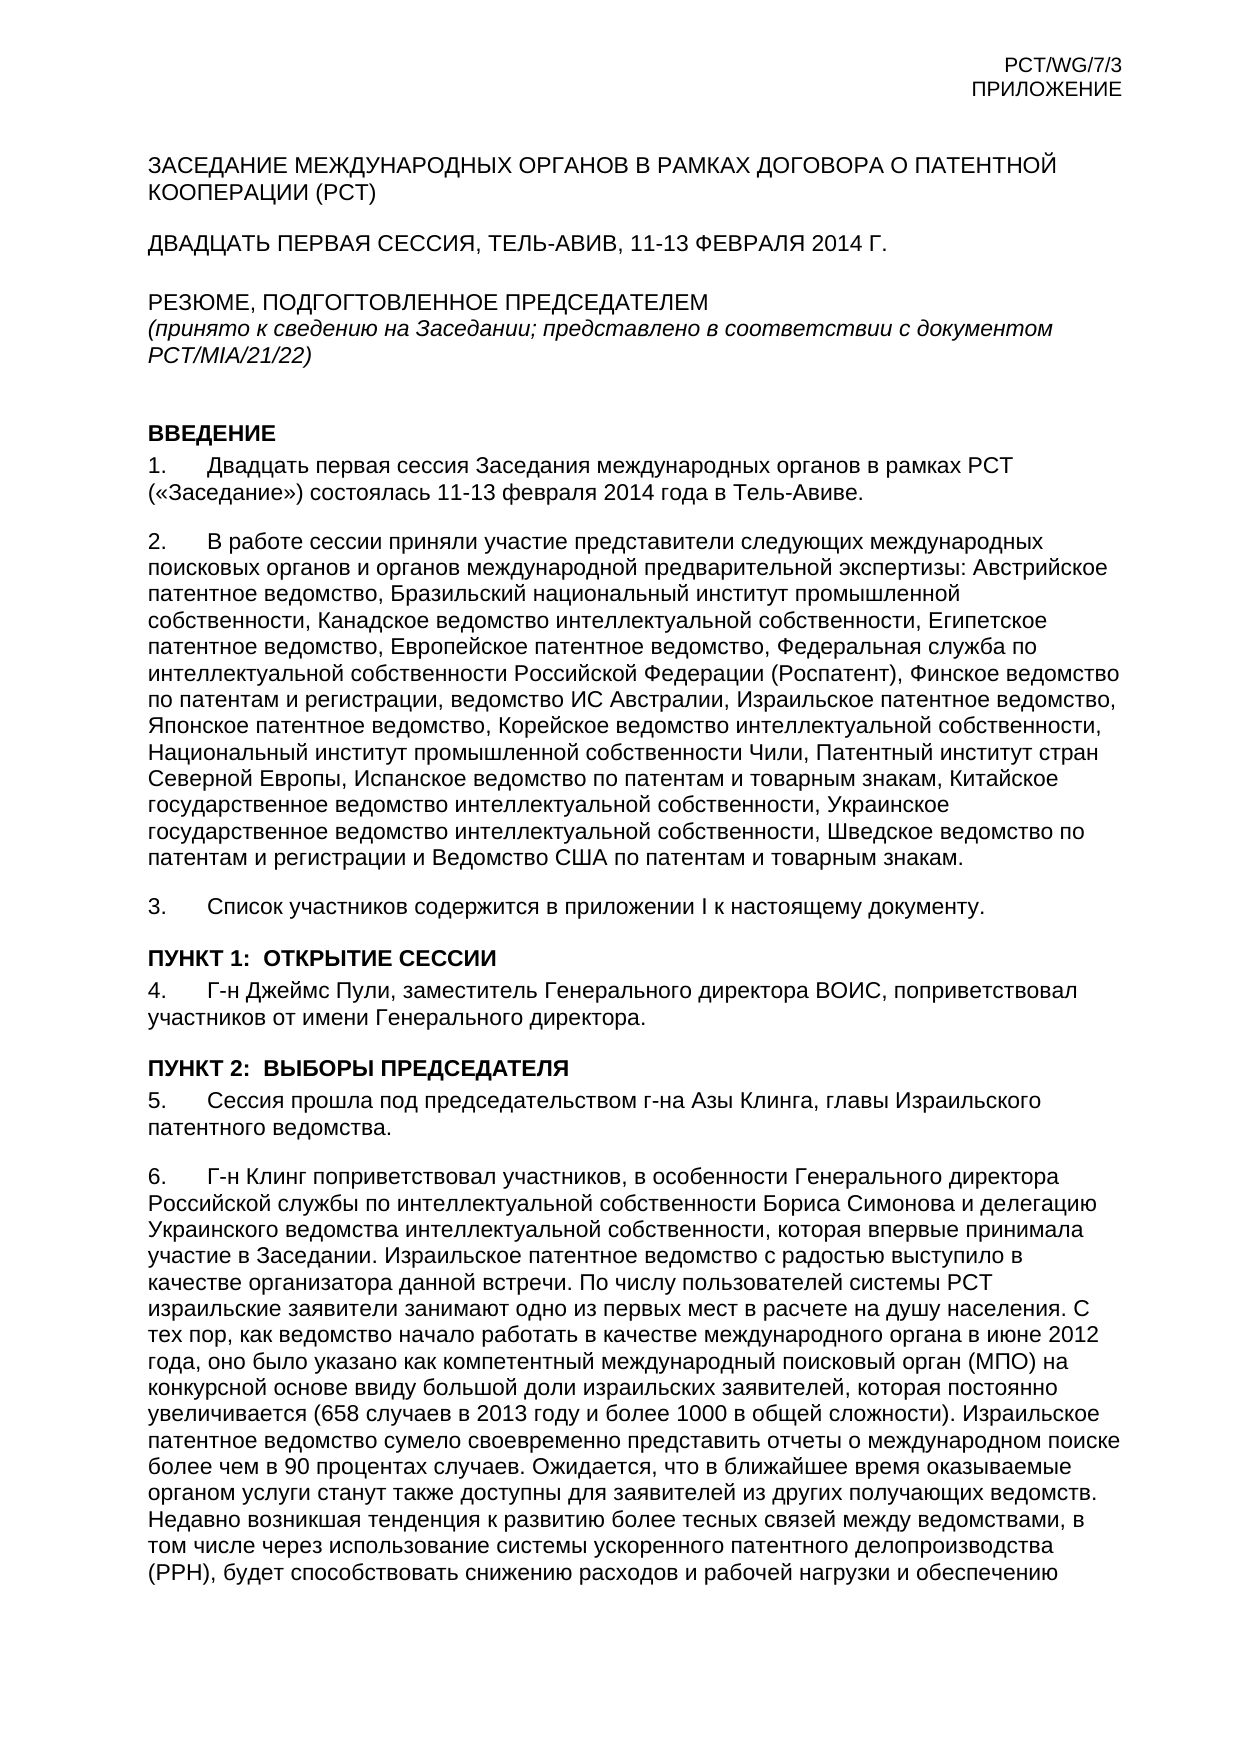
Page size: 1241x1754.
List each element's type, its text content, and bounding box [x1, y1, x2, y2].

list Сессия прошла под председательством г-на Азы Клинга, главы Израильского патентного ведомства. [148, 1087, 1122, 1140]
list Двадцать первая сессия Заседания международных органов в рамках РСТ («Заседание») состоялась 11-13 февраля 2014 года в Тель-Авиве. [148, 452, 1122, 505]
subtitle двадцать первая сессия, тель-авив, 11-13 февраля 2014 г. [148, 230, 1122, 256]
list Список участников содержится в приложении I к настоящему документу. [148, 893, 1122, 919]
text Резюме, подгогтовленное председателем [148, 289, 1122, 315]
list В работе сессии приняли участие представители следующих международных поисковых органов и органов международной предварительной экспертизы: Австрийское патентное ведомство, Бразильский национальный институт промышленной собственности, Канадское ведомство интеллектуальной собственности, Египетское патентное ведомство, Европейское патентное ведомство, Федеральная служба по интеллектуальной собственности Российской Федерации (Роспатент), Финское ведомство по патентам и регистрации, ведомство ИС Австралии, Израильское патентное ведомство, Японское патентное ведомство, Корейское ведомство интеллектуальной собственности, Национальный институт промышленной собственности Чили, Патентный институт стран Северной Европы, Испанское ведомство по патентам и товарным знакам, Китайское государственное ведомство интеллектуальной собственности, Украинское государственное ведомство интеллектуальной собственности, Шведское ведомство по патентам и регистрации и Ведомство США по патентам и товарным знакам. [148, 528, 1122, 870]
text (принято к сведению на Заседании; представлено в соответствии с документом PCT/MIA/21/22) [148, 315, 1122, 368]
list Г-н Джеймс Пули, заместитель Генерального директора ВОИС, поприветствовал участников от имени Генерального директора. [148, 977, 1122, 1030]
subtitle ПУНКТ 1: ОТКРЫТИЕ СЕССИИ [148, 944, 1122, 971]
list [148, 1163, 1122, 1585]
subtitle ПУНКТ 2: ВЫБОРЫ ПРЕДСЕДАТЕЛЯ [148, 1055, 1122, 1081]
subtitle ВВЕДЕНИЕ [148, 419, 1122, 446]
subtitle Заседание международных органов в рамках договора о патентной кооперации (РСТ) [148, 152, 1122, 205]
